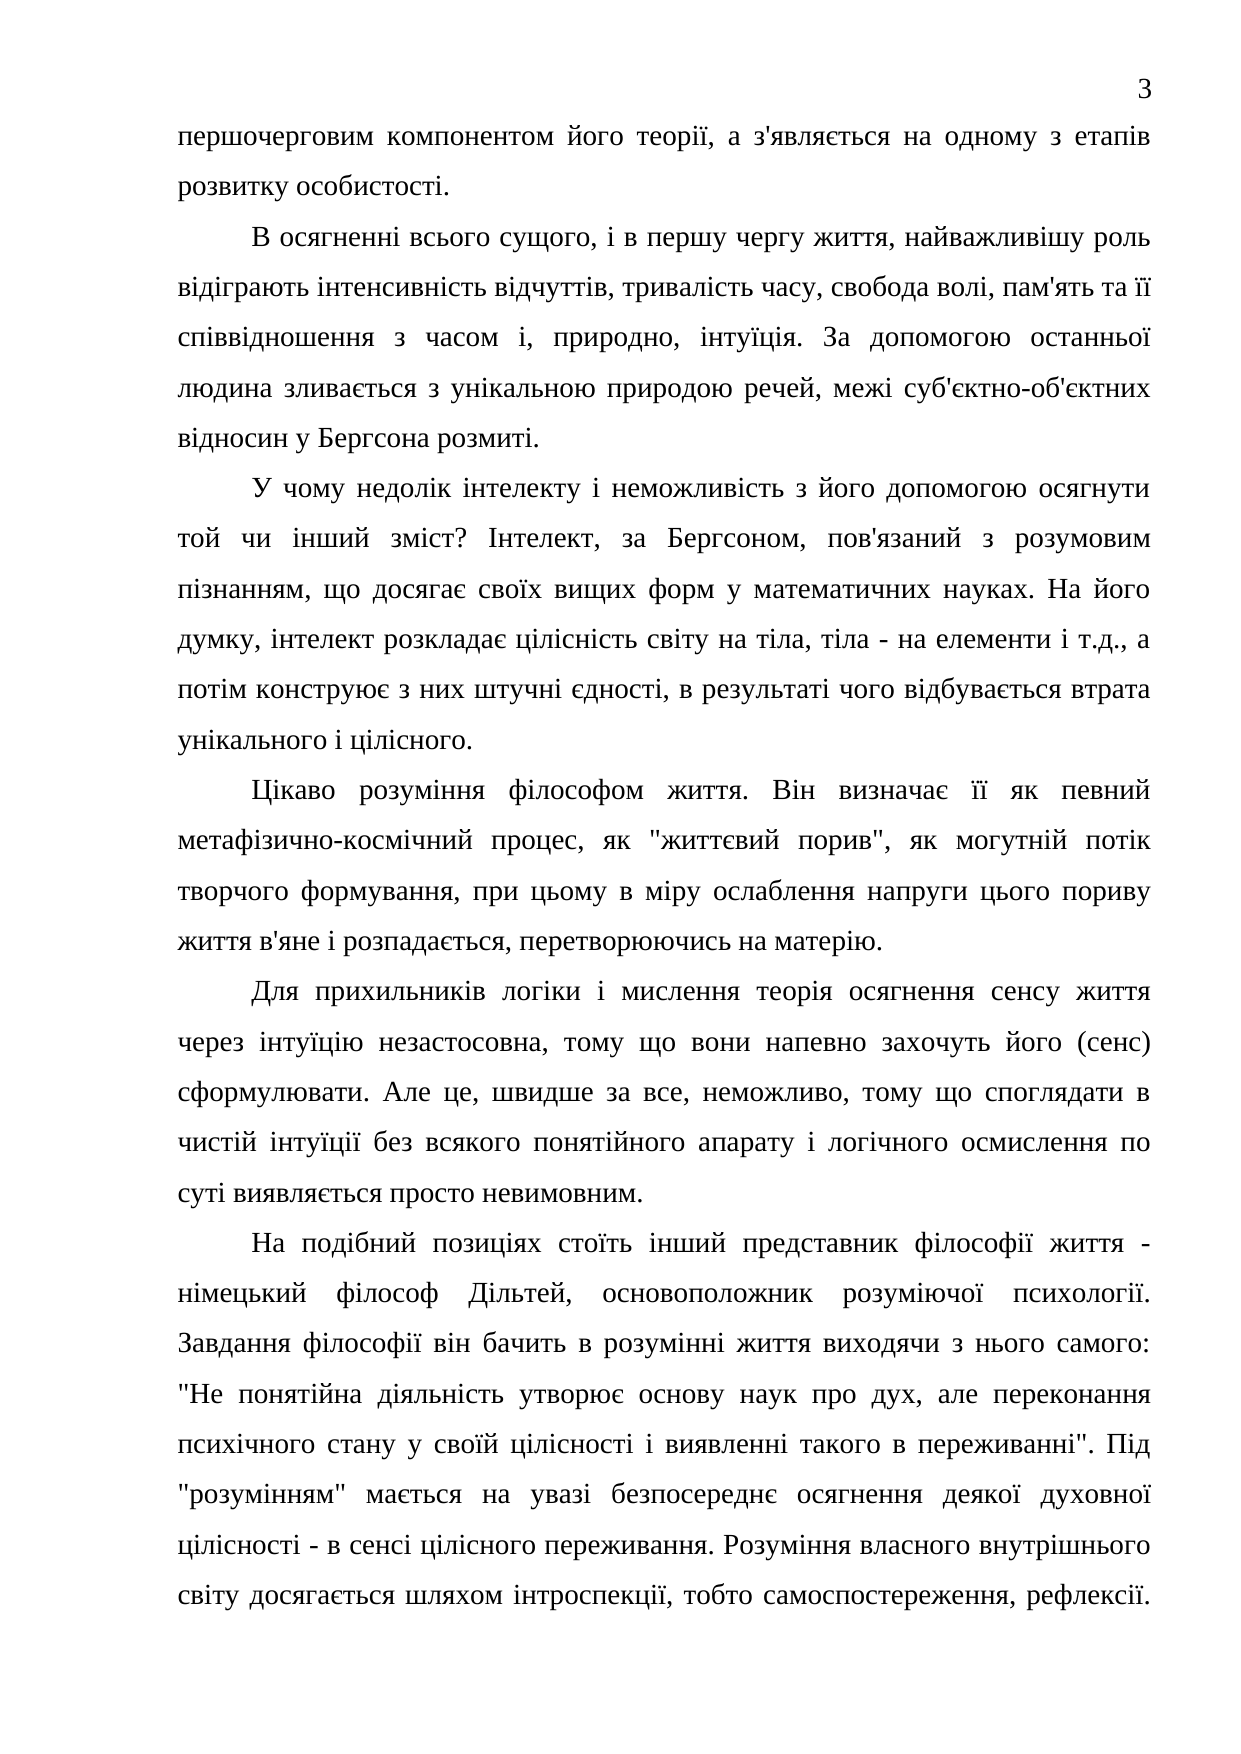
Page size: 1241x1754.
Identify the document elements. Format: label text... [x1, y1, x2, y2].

text У чому недолік інтелекту і неможливість з його допомогою осягнути той чи інший зміст? Інтелект, за Бергсоном, пов'язаний з розумовим пізнанням, що досягає своїх вищих форм у математичних науках. На його думку, інтелект розкладає цілісність світу на тіла, тіла - на елементи і т.д., а потім конструює з них штучні єдності, в результаті чого відбувається втрата унікального і цілісного. [177, 470, 1152, 755]
text Цікаво розуміння філософом життя. Він визначає її як певний метафізично-космічний процес, як "життєвий порив", як могутній потік творчого формування, при цьому в міру ослаблення напруги цього пориву життя в'яне і розпадається, перетворюючись на матерію. [177, 772, 1152, 957]
text В осягненні всього сущого, і в першу чергу життя, найважливішу роль відіграють інтенсивність відчуттів, тривалість часу, свобода волі, пам'ять та її співвідношення з часом і, природно, інтуїція. За допомогою останньої людина зливається з унікальною природою речей, межі суб'єктно-об'єктних відносин у Бергсона розмиті. [177, 219, 1152, 453]
text Для прихильників логіки і мислення теорія осягнення сенсу життя через інтуїцію незастосовна, тому що вони напевно захочуть його (сенс) сформулювати. Але це, швидше за все, неможливо, тому що споглядати в чистій інтуїції без всякого понятійного апарату і логічного осмислення по суті виявляється просто невимовним. [177, 973, 1152, 1208]
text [177, 1225, 1152, 1611]
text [177, 118, 1152, 202]
